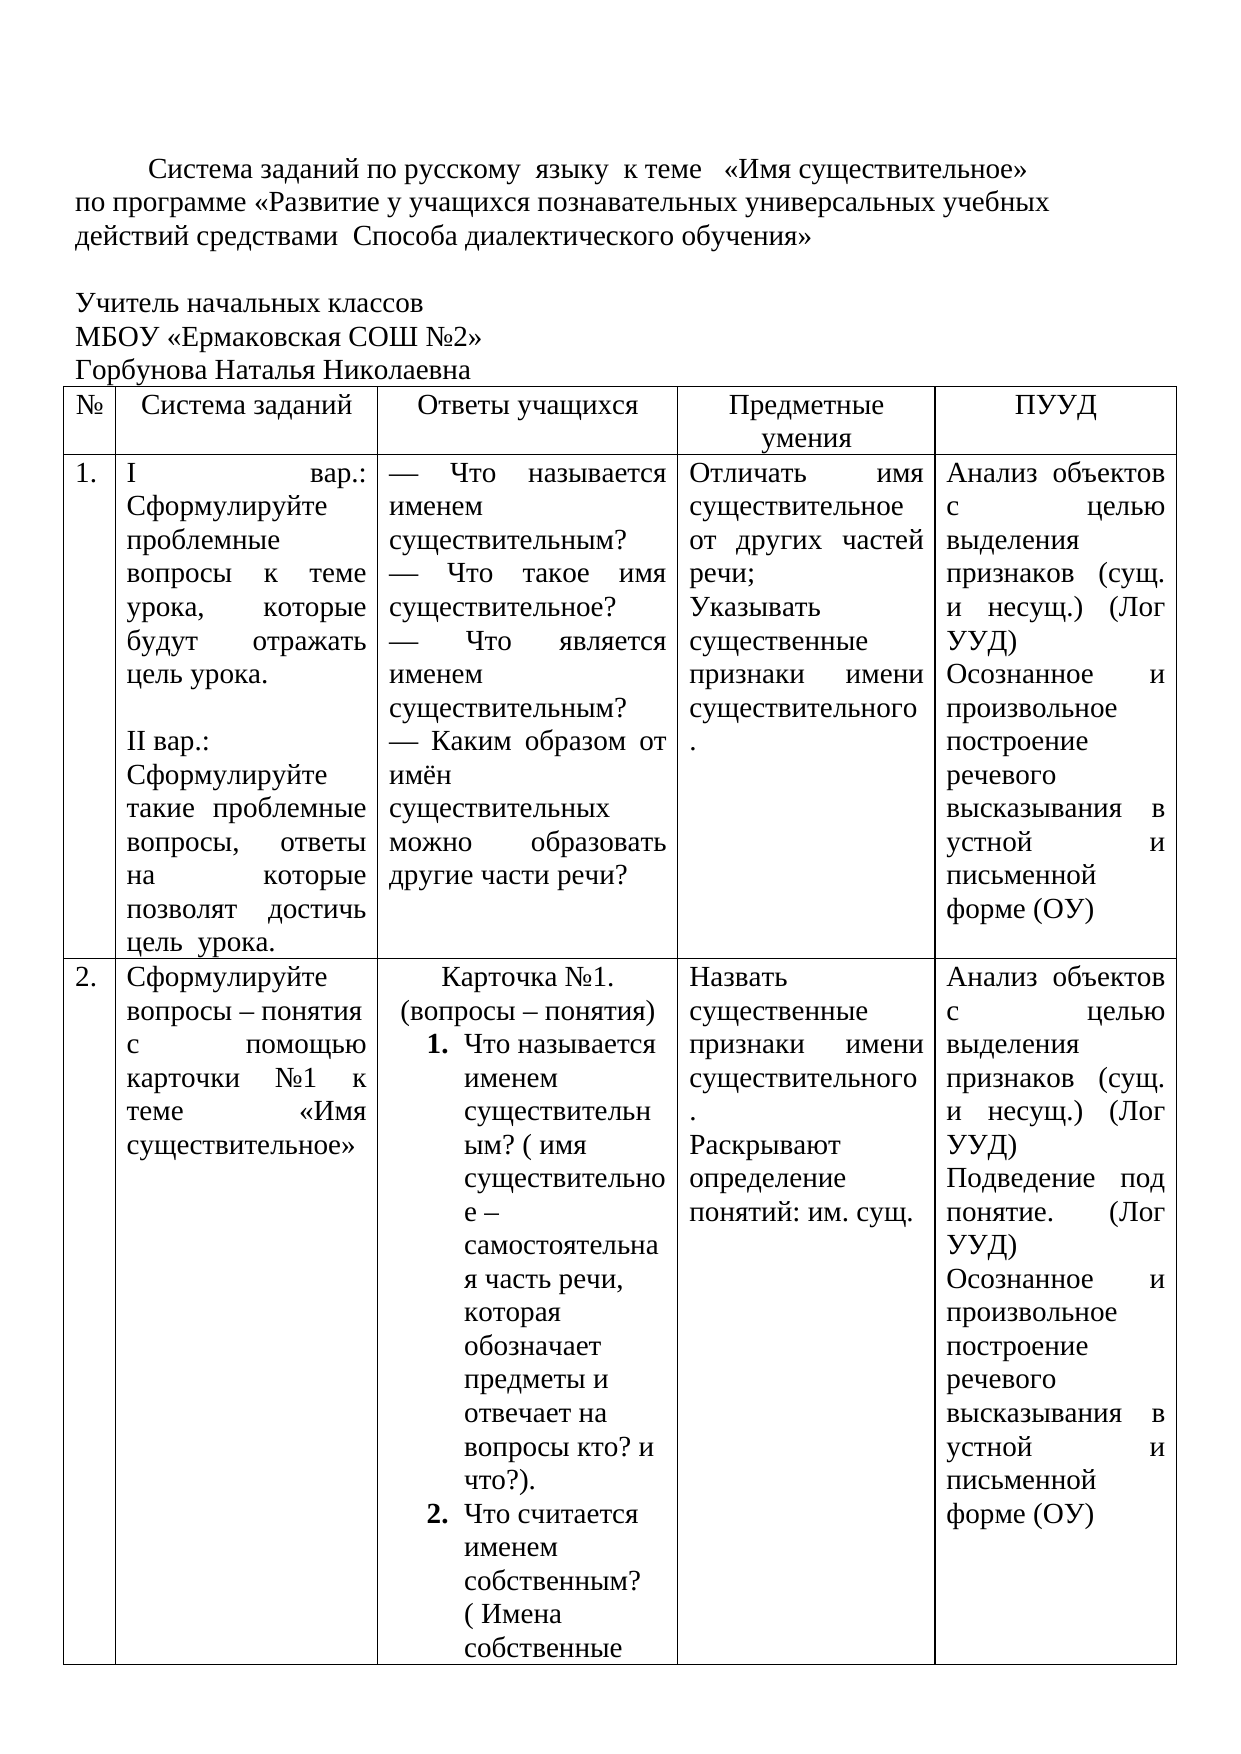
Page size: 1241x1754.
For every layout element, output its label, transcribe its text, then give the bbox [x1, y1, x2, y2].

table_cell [936, 959, 1176, 1663]
text Учитель начальных классов [75, 285, 1165, 319]
text Система заданий по русскому языку к теме «Имя существительное» [75, 151, 1165, 184]
text Горбунова Наталья Николаевна [75, 352, 1165, 386]
table_header ПУУД [936, 387, 1176, 454]
table_cell — Что называется именем существительным? — Что такое имя существительное? — Что является именем существительным? — Каким образом от имён существительных можно образовать другие части речи? [378, 455, 677, 958]
table_header Предметные умения [678, 387, 934, 454]
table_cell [116, 959, 377, 1663]
table_cell Анализ объектов с целью выделения признаков (сущ. и несущ.) (Лог УУД) Осознанное и произвольное построение речевого высказывания в устной и письменной форме (ОУ) [936, 455, 1176, 958]
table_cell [678, 959, 934, 1663]
table_header Система заданий [116, 387, 377, 454]
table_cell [378, 959, 677, 1663]
table_cell 1. [64, 455, 115, 958]
text по программе «Развитие у учащихся познавательных универсальных учебных действий средствами Способа диалектического обучения» [75, 184, 1165, 252]
text МБОУ «Ермаковская СОШ №2» [75, 319, 1165, 352]
table_cell 2. [64, 959, 115, 1663]
table_cell Отличать имя существительное от других частей речи; Указывать существенные признаки имени существительного. [678, 455, 934, 958]
table_cell I вар.: Сформулируйте проблемные вопросы к теме урока, которые будут отражать цель урока. II вар.: Сформулируйте такие проблемные вопросы, ответы на которые позволят достичь цель урока. [116, 455, 377, 958]
table_header № [64, 387, 115, 454]
table_header Ответы учащихся [378, 387, 677, 454]
